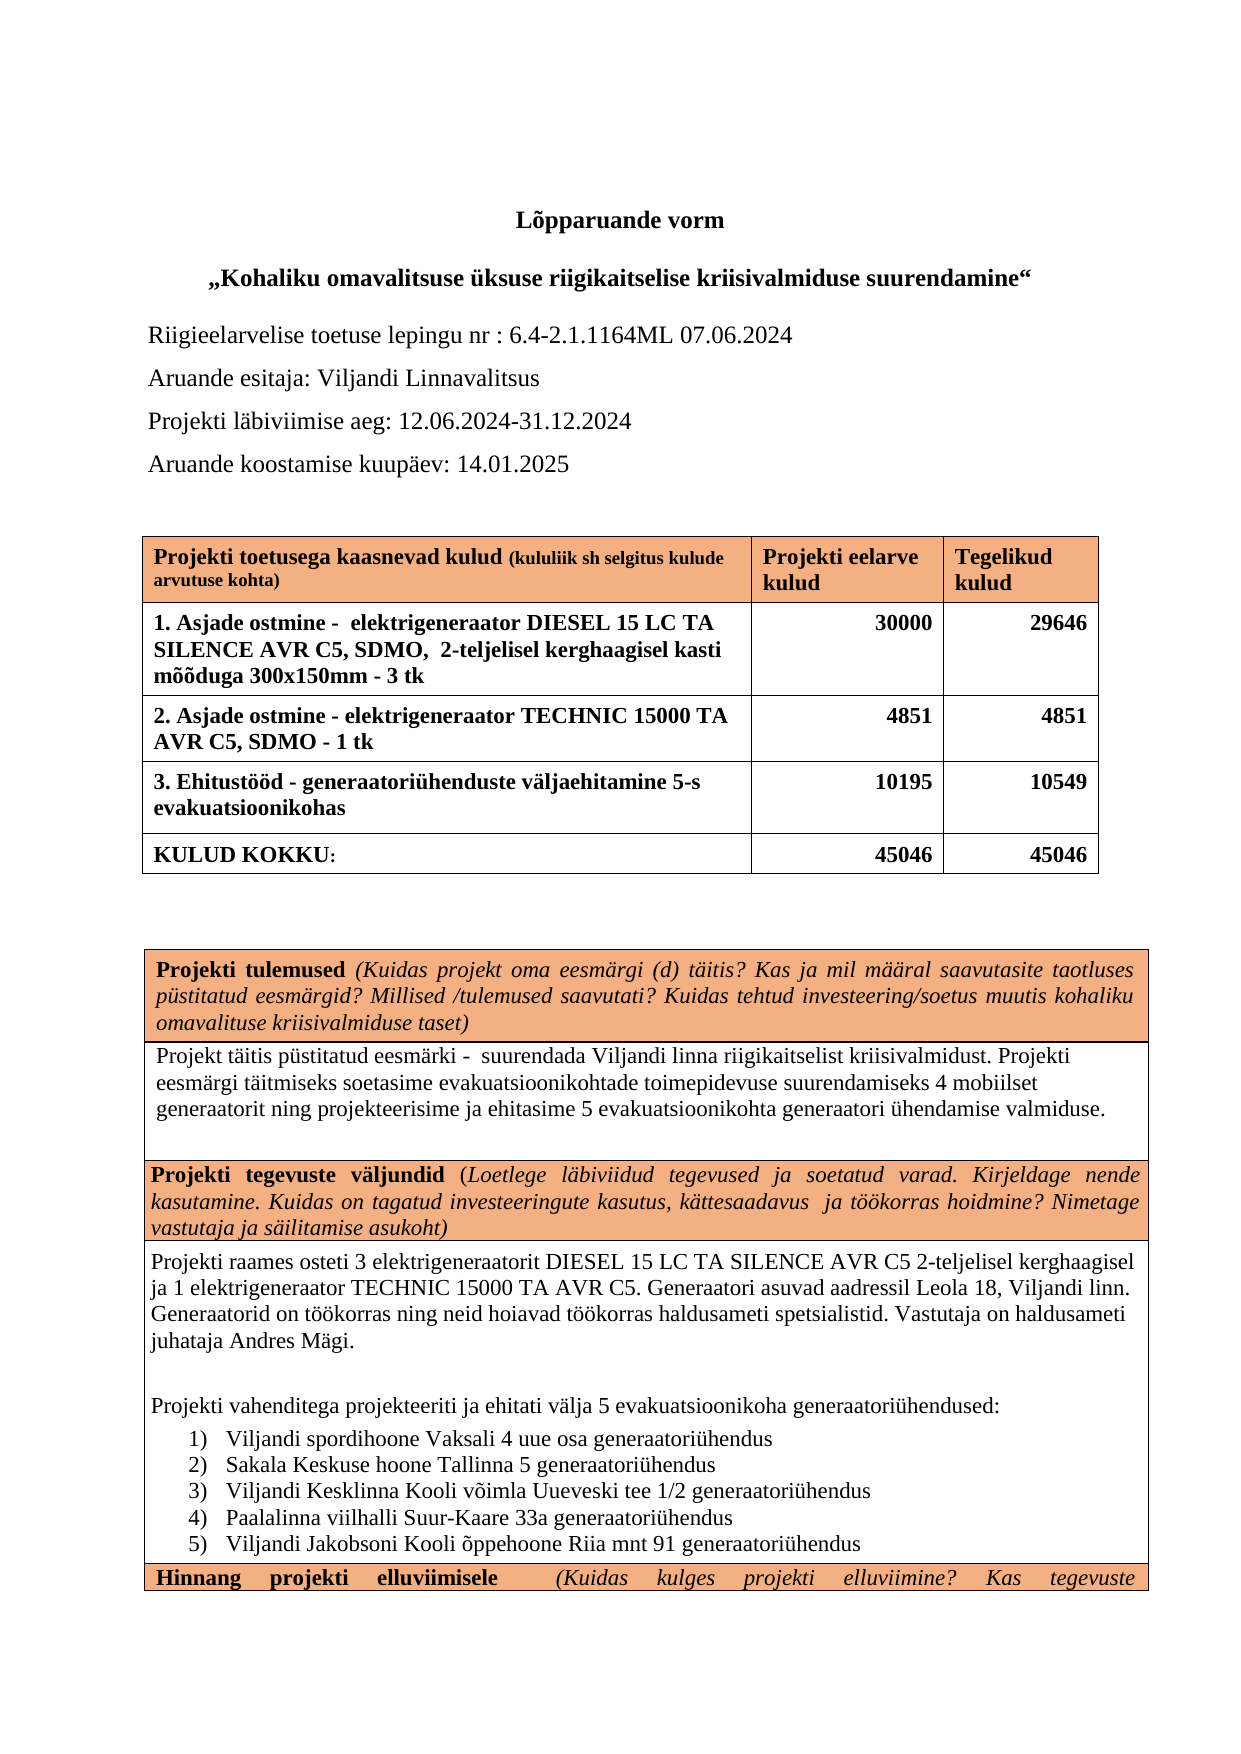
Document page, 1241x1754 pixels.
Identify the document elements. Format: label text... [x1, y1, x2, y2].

table_header Projekti eelarve kulud [752, 537, 943, 602]
table_cell 2. Asjade ostmine - elektrigeneraator TECHNIC 15000 TA AVR C5, SDMO - 1 tk [143, 696, 751, 761]
table_cell Projekti tegevuste väljundid (Loetlege läbiviidud tegevused ja soetatud varad. Kirjeldage nende kasutamine. Kuidas on tagatud investeeringute kasutus, kättesaadavus ja töökorras hoidmine? Nimetage vastutaja ja säilitamise asukoht) [145, 1161, 1148, 1240]
text Lõpparuande vorm [148, 205, 1093, 234]
table_cell 10549 [944, 762, 1098, 833]
table_cell 29646 [944, 603, 1098, 694]
text Projekti läbiviimise aeg: 12.06.2024-31.12.2024 [148, 406, 1093, 435]
table_header Tegelikud kulud [944, 537, 1098, 602]
text Aruande esitaja: Viljandi Linnavalitsus [148, 363, 1093, 392]
table_cell 30000 [752, 603, 943, 694]
table_header Projekti tulemused (Kuidas projekt oma eesmärgi (d) täitis? Kas ja mil määral saavutasite taotluses püstitatud eesmärgid? Millised /tulemused saavutati? Kuidas tehtud investeering/soetus muutis kohaliku omavalituse kriisivalmiduse taset) [145, 950, 1148, 1041]
table_cell 1. Asjade ostmine - elektrigeneraator DIESEL 15 LC TA SILENCE AVR C5, SDMO, 2-teljelisel kerghaagisel kasti mõõduga 300x150mm - 3 tk [143, 603, 751, 694]
text Aruande koostamise kuupäev: 14.01.2025 [148, 449, 1093, 478]
text Riigieelarvelise toetuse lepingu nr : 6.4-2.1.1164ML 07.06.2024 [148, 320, 1093, 349]
table_cell 4851 [944, 696, 1098, 761]
table_cell 10195 [752, 762, 943, 833]
table_cell 45046 [944, 834, 1098, 873]
table_cell 4851 [752, 696, 943, 761]
table_cell Projekti raames osteti 3 elektrigeneraatorit DIESEL 15 LC TA SILENCE AVR C5 2-teljelisel kerghaagisel ja 1 elektrigeneraator TECHNIC 15000 TA AVR C5. Generaatori asuvad aadressil Leola 18, Viljandi linn. Generaatorid on töökorras ning neid hoiavad töökorras haldusameti spetsialistid. Vastutaja on haldusameti juhataja Andres Mägi. Projekti vahenditega projekteeriti ja ehitati välja 5 evakuatsioonikoha generaatoriühendused: Viljandi spordihoone Vaksali 4 uue osa generaatoriühendus Sakala Keskuse hoone Tallinna 5 generaatoriühendus Viljandi Kesklinna Kooli võimla Uueveski tee 1/2 generaatoriühendus Paalalinna viilhalli Suur-Kaare 33a generaatoriühendus Viljandi Jakobsoni Kooli õppehoone Riia mnt 91 generaatoriühendus [145, 1241, 1148, 1563]
table_cell KULUD KOKKU: [143, 834, 751, 873]
table_cell 45046 [752, 834, 943, 873]
table_cell 3. Ehitustööd - generaatoriühenduste väljaehitamine 5-s evakuatsioonikohas [143, 762, 751, 833]
table_cell Projekt täitis püstitatud eesmärki - suurendada Viljandi linna riigikaitselist kriisivalmidust. Projekti eesmärgi täitmiseks soetasime evakuatsioonikohtade toimepidevuse suurendamiseks 4 mobiilset generaatorit ning projekteerisime ja ehitasime 5 evakuatsioonikohta generaatori ühendamise valmiduse. [145, 1043, 1148, 1160]
table_header Projekti toetusega kaasnevad kulud (kululiik sh selgitus kulude arvutuse kohta) [143, 537, 751, 602]
text „Kohaliku omavalitsuse üksuse riigikaitselise kriisivalmiduse suurendamine“ [148, 263, 1093, 291]
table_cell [145, 1564, 1148, 1590]
